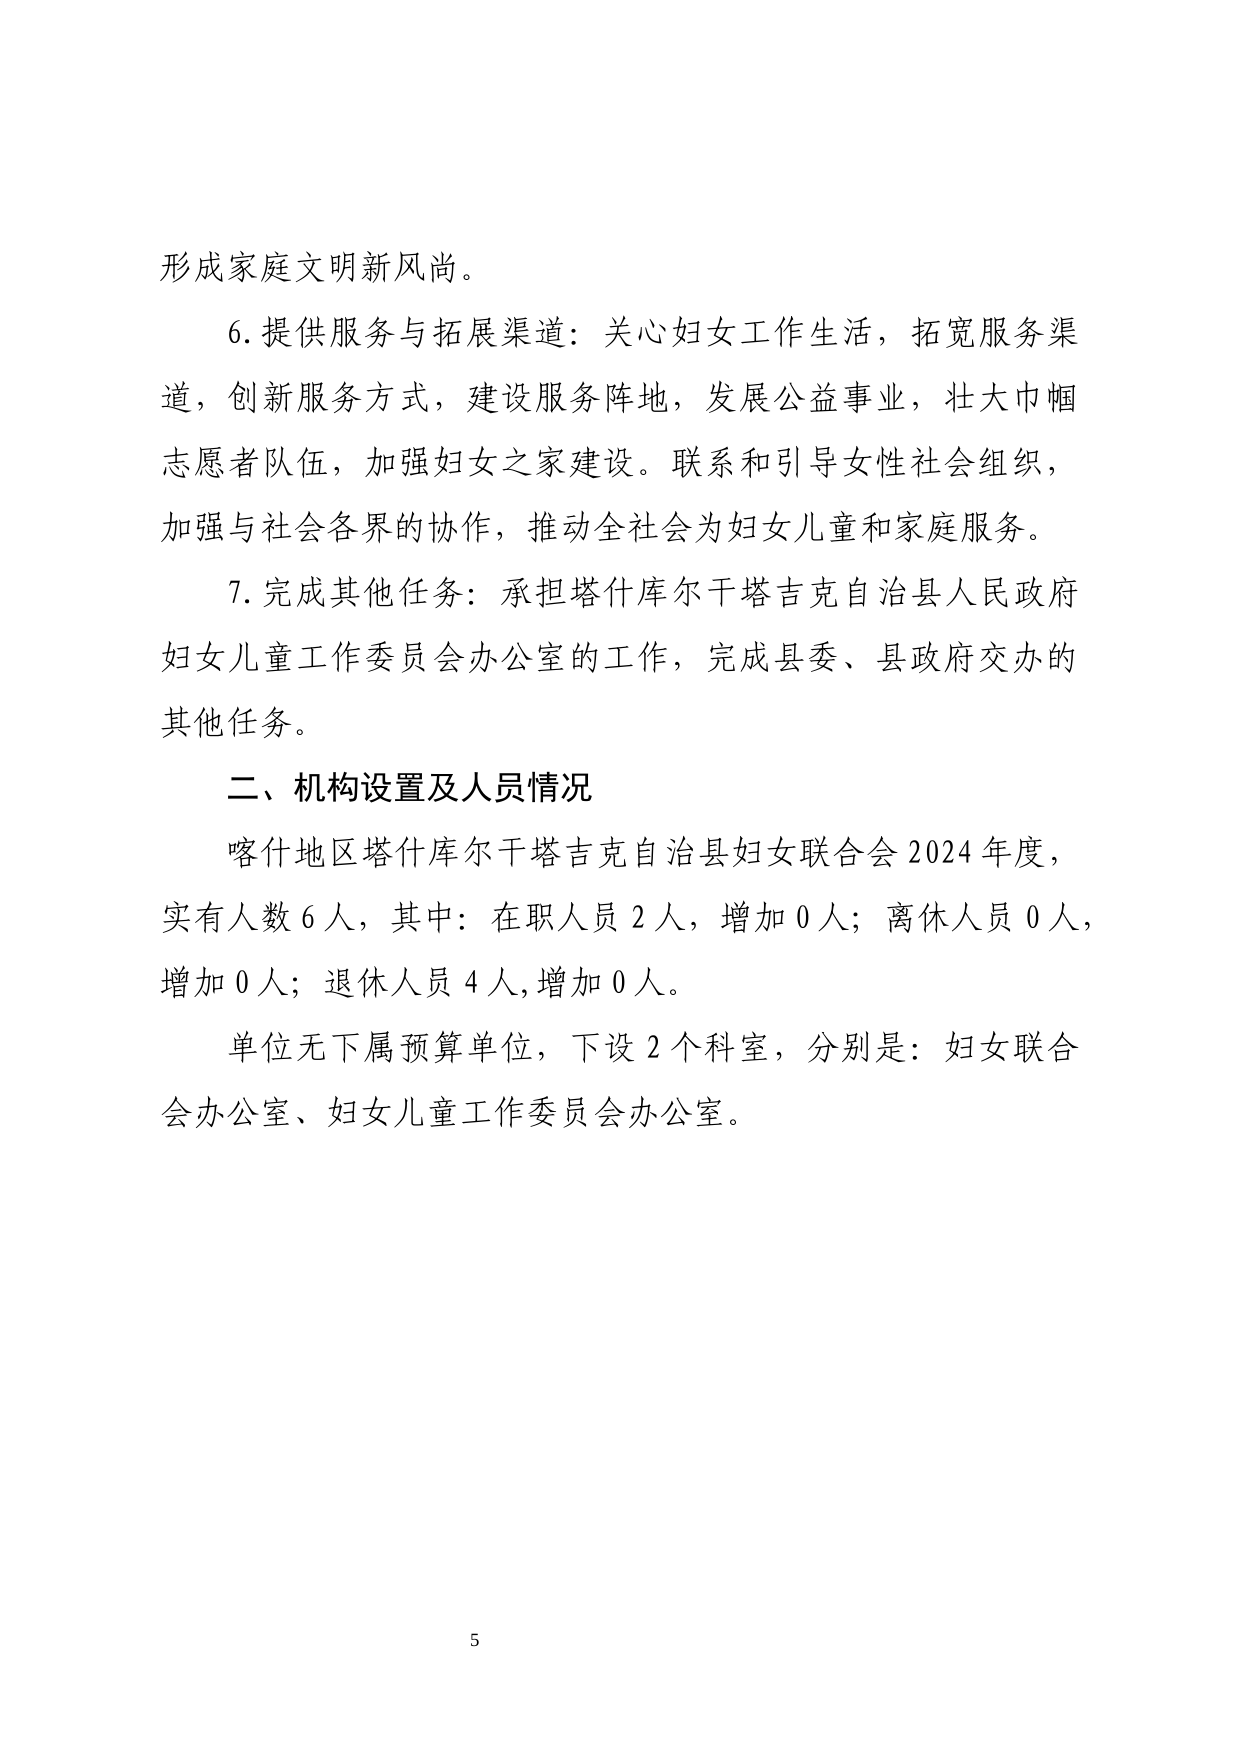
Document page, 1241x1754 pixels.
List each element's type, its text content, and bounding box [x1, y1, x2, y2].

text 6.提供服务与拓展渠道：关心妇女工作生活，拓宽服务渠道，创新服务方式，建设服务阵地，发展公益事业，壮大巾帼志愿者队伍，加强妇女之家建设。联系和引导女性社会组织，加强与社会各界的协作，推动全社会为妇女儿童和家庭服务。 [159, 298, 1081, 558]
text 单位无下属预算单位，下设2个科室，分别是：妇女联合会办公室、妇女儿童工作委员会办公室。 [159, 1013, 1081, 1143]
text 二、机构设置及人员情况 [159, 753, 1081, 818]
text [159, 233, 1081, 298]
text 7.完成其他任务：承担塔什库尔干塔吉克自治县人民政府妇女儿童工作委员会办公室的工作，完成县委、县政府交办的其他任务。 [159, 558, 1081, 753]
text 喀什地区塔什库尔干塔吉克自治县妇女联合会2024年度，实有人数6人，其中：在职人员2人，增加0人；离休人员0人，增加0人；退休人员4人,增加0人。 [159, 818, 1081, 1013]
